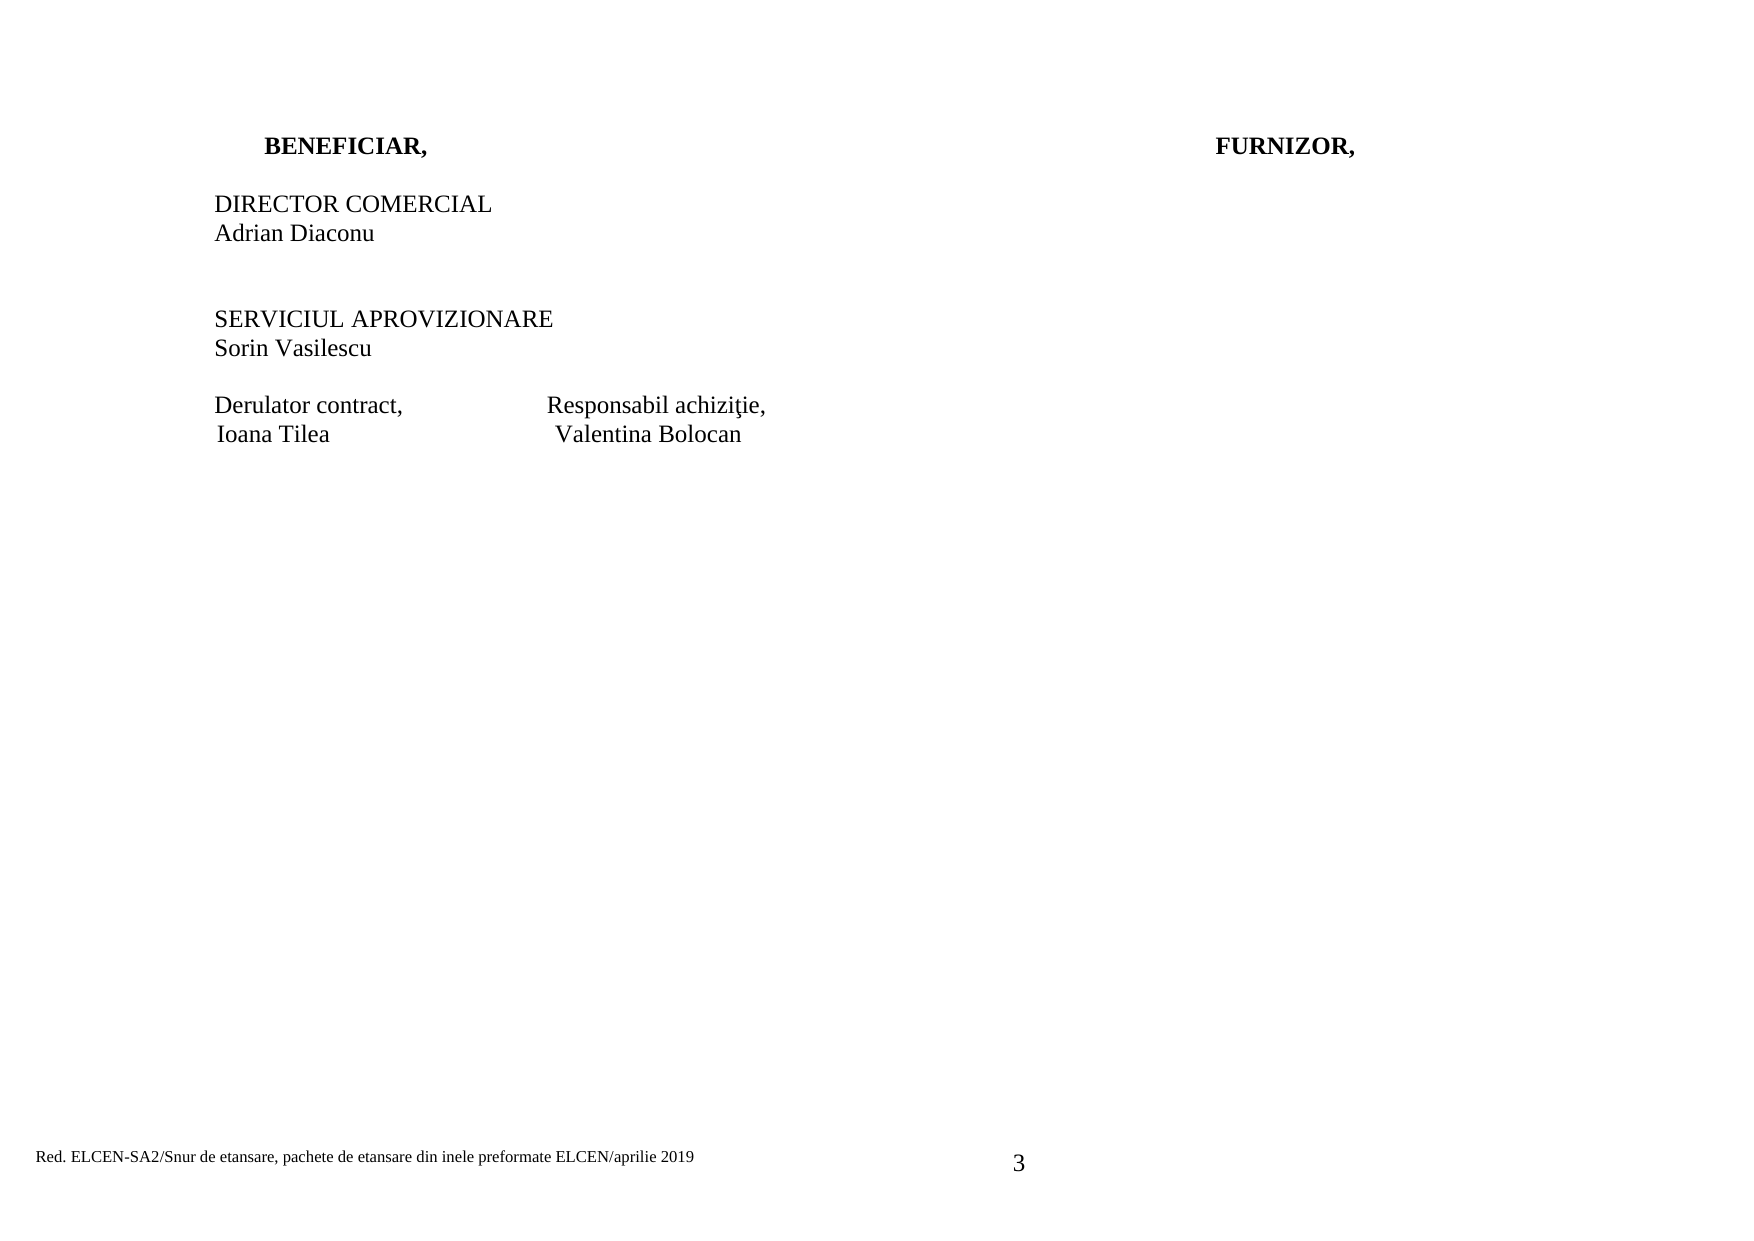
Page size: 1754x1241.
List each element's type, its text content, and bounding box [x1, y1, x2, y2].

text Sorin Vasilescu [35, 333, 1680, 361]
text Adrian Diaconu [35, 218, 1680, 246]
text DIRECTOR COMERCIAL [35, 189, 1680, 218]
text SERVICIUL APROVIZIONARE [35, 304, 1680, 333]
text Derulator contract, Responsabil achiziţie, [35, 390, 1680, 419]
text BENEFICIAR, FURNIZOR, [109, 131, 1680, 160]
text Ioana Tilea Valentina Bolocan [35, 419, 1680, 448]
